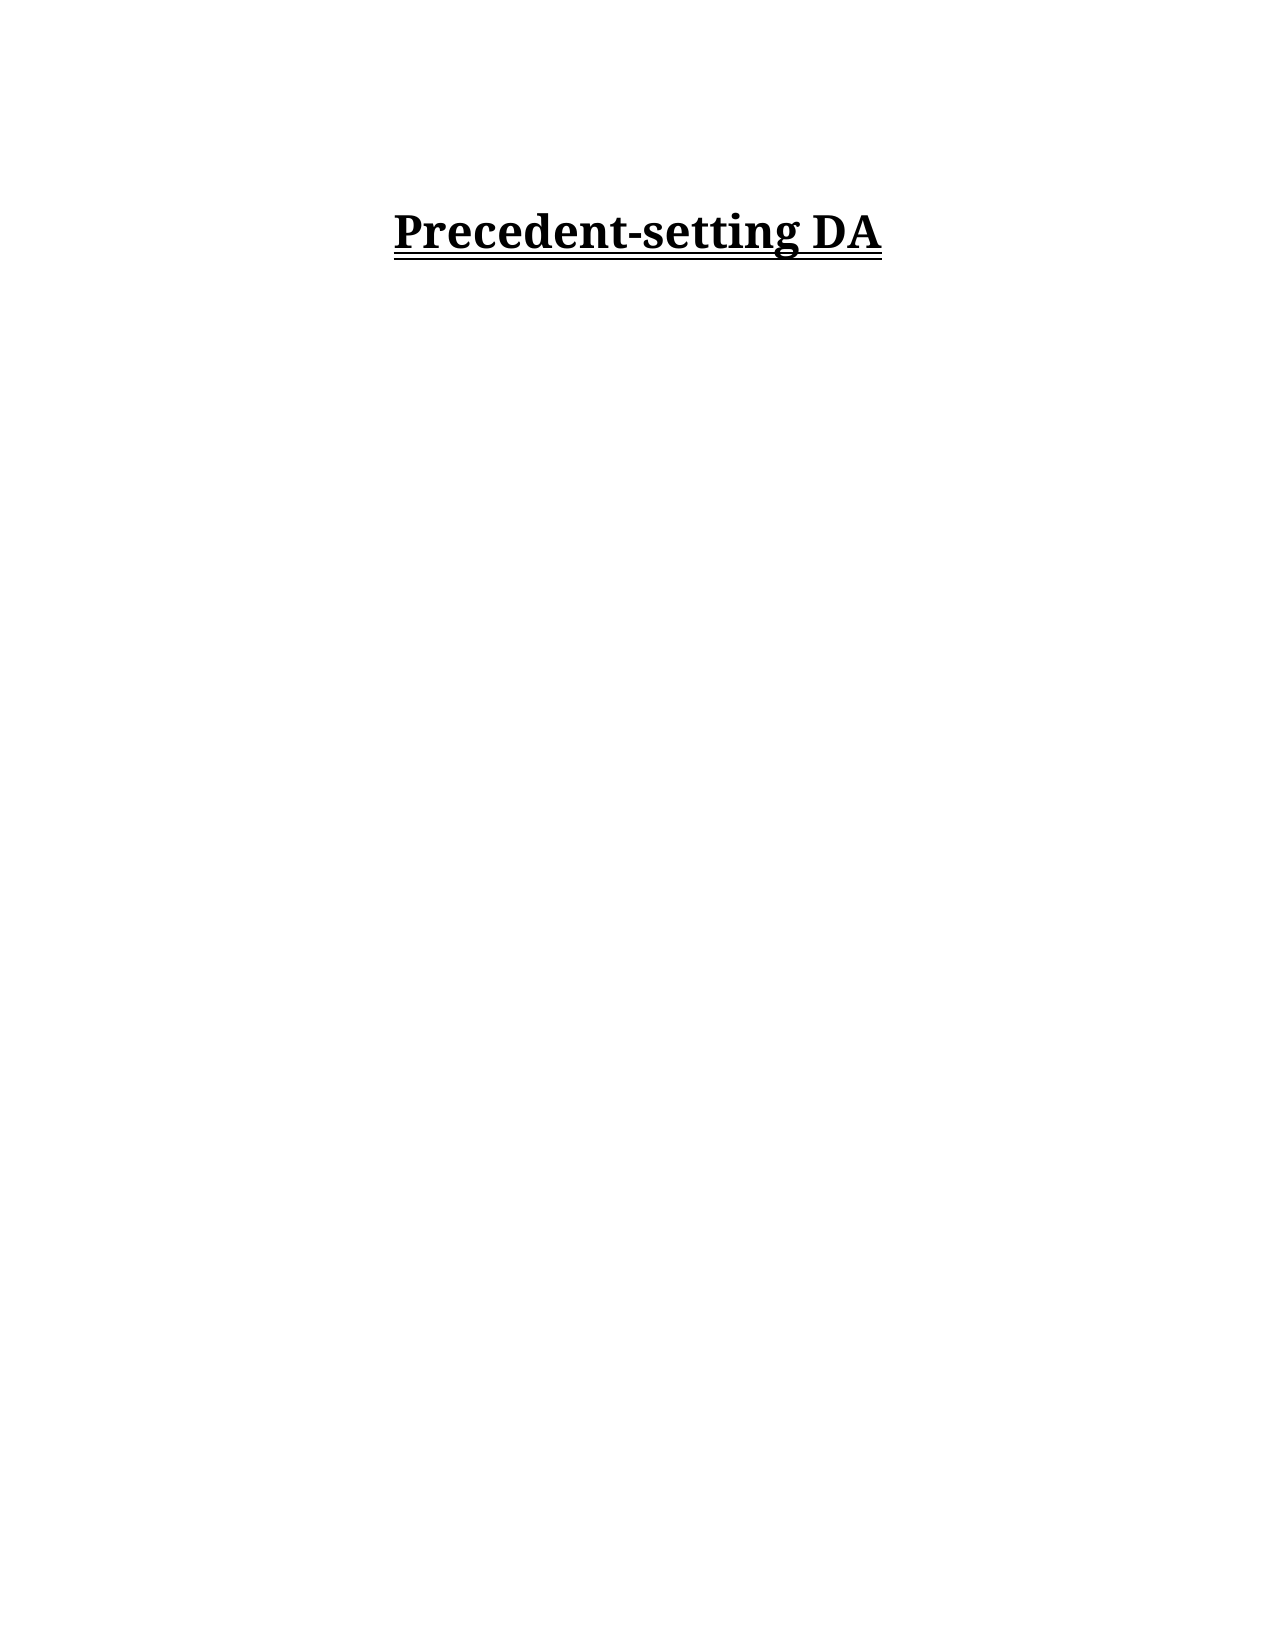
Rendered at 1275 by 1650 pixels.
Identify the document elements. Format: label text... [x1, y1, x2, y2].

subtitle Precedent-setting DA [187, 200, 1087, 262]
